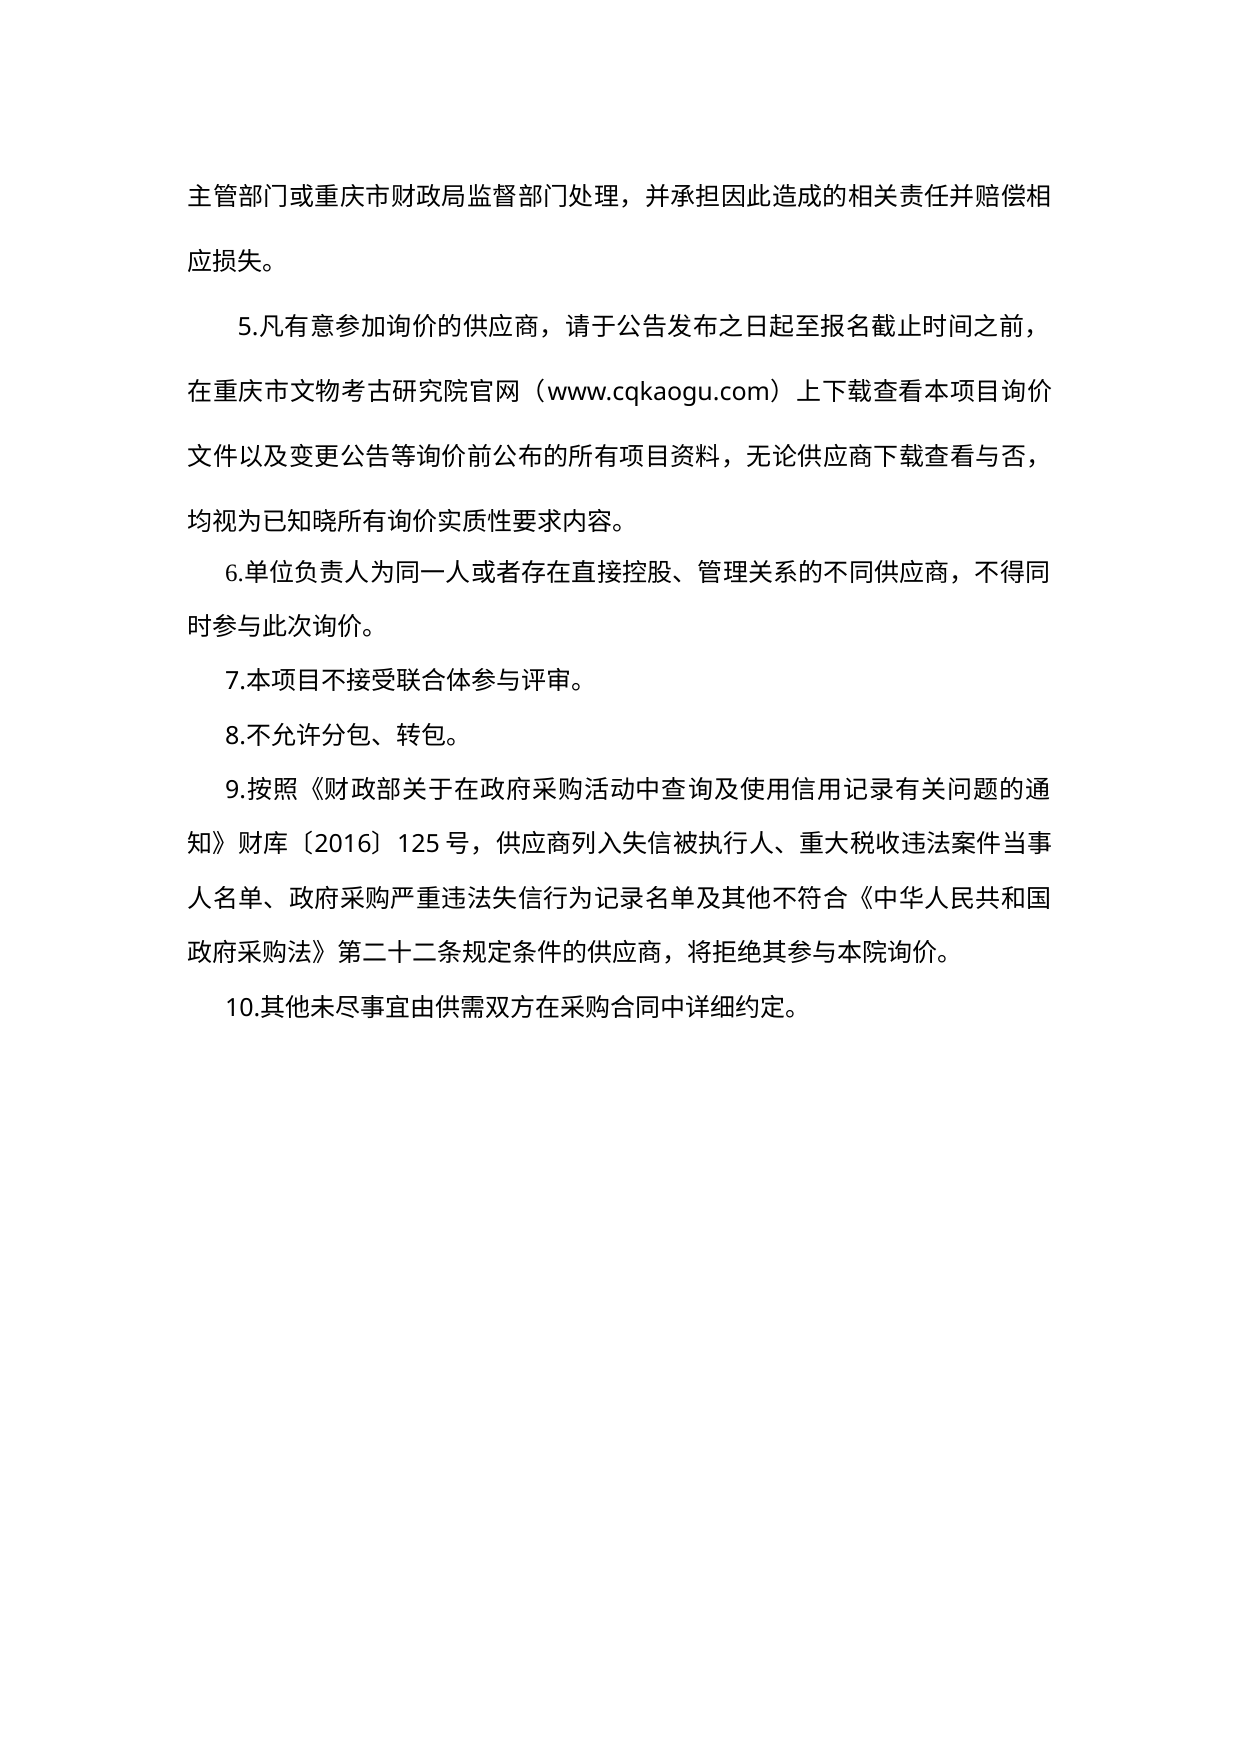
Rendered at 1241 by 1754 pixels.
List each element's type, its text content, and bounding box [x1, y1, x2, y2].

text 8.不允许分包、转包。 [187, 715, 1053, 751]
text 7.本项目不接受联合体参与评审。 [187, 661, 1053, 697]
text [187, 162, 1053, 292]
text 5.凡有意参加询价的供应商，请于公告发布之日起至报名截止时间之前，在重庆市文物考古研究院官网（www.cqkaogu.com）上下载查看本项目询价文件以及变更公告等询价前公布的所有项目资料，无论供应商下载查看与否，均视为已知晓所有询价实质性要求内容。 [187, 292, 1053, 552]
text 6.单位负责人为同一人或者存在直接控股、管理关系的不同供应商，不得同时参与此次询价。 [187, 552, 1053, 643]
text 9.按照《财政部关于在政府采购活动中查询及使用信用记录有关问题的通知》财库〔2016〕125号，供应商列入失信被执行人、重大税收违法案件当事人名单、政府采购严重违法失信行为记录名单及其他不符合《中华人民共和国政府采购法》第二十二条规定条件的供应商，将拒绝其参与本院询价。 [187, 769, 1053, 969]
text 10.其他未尽事宜由供需双方在采购合同中详细约定。 [187, 987, 1053, 1023]
